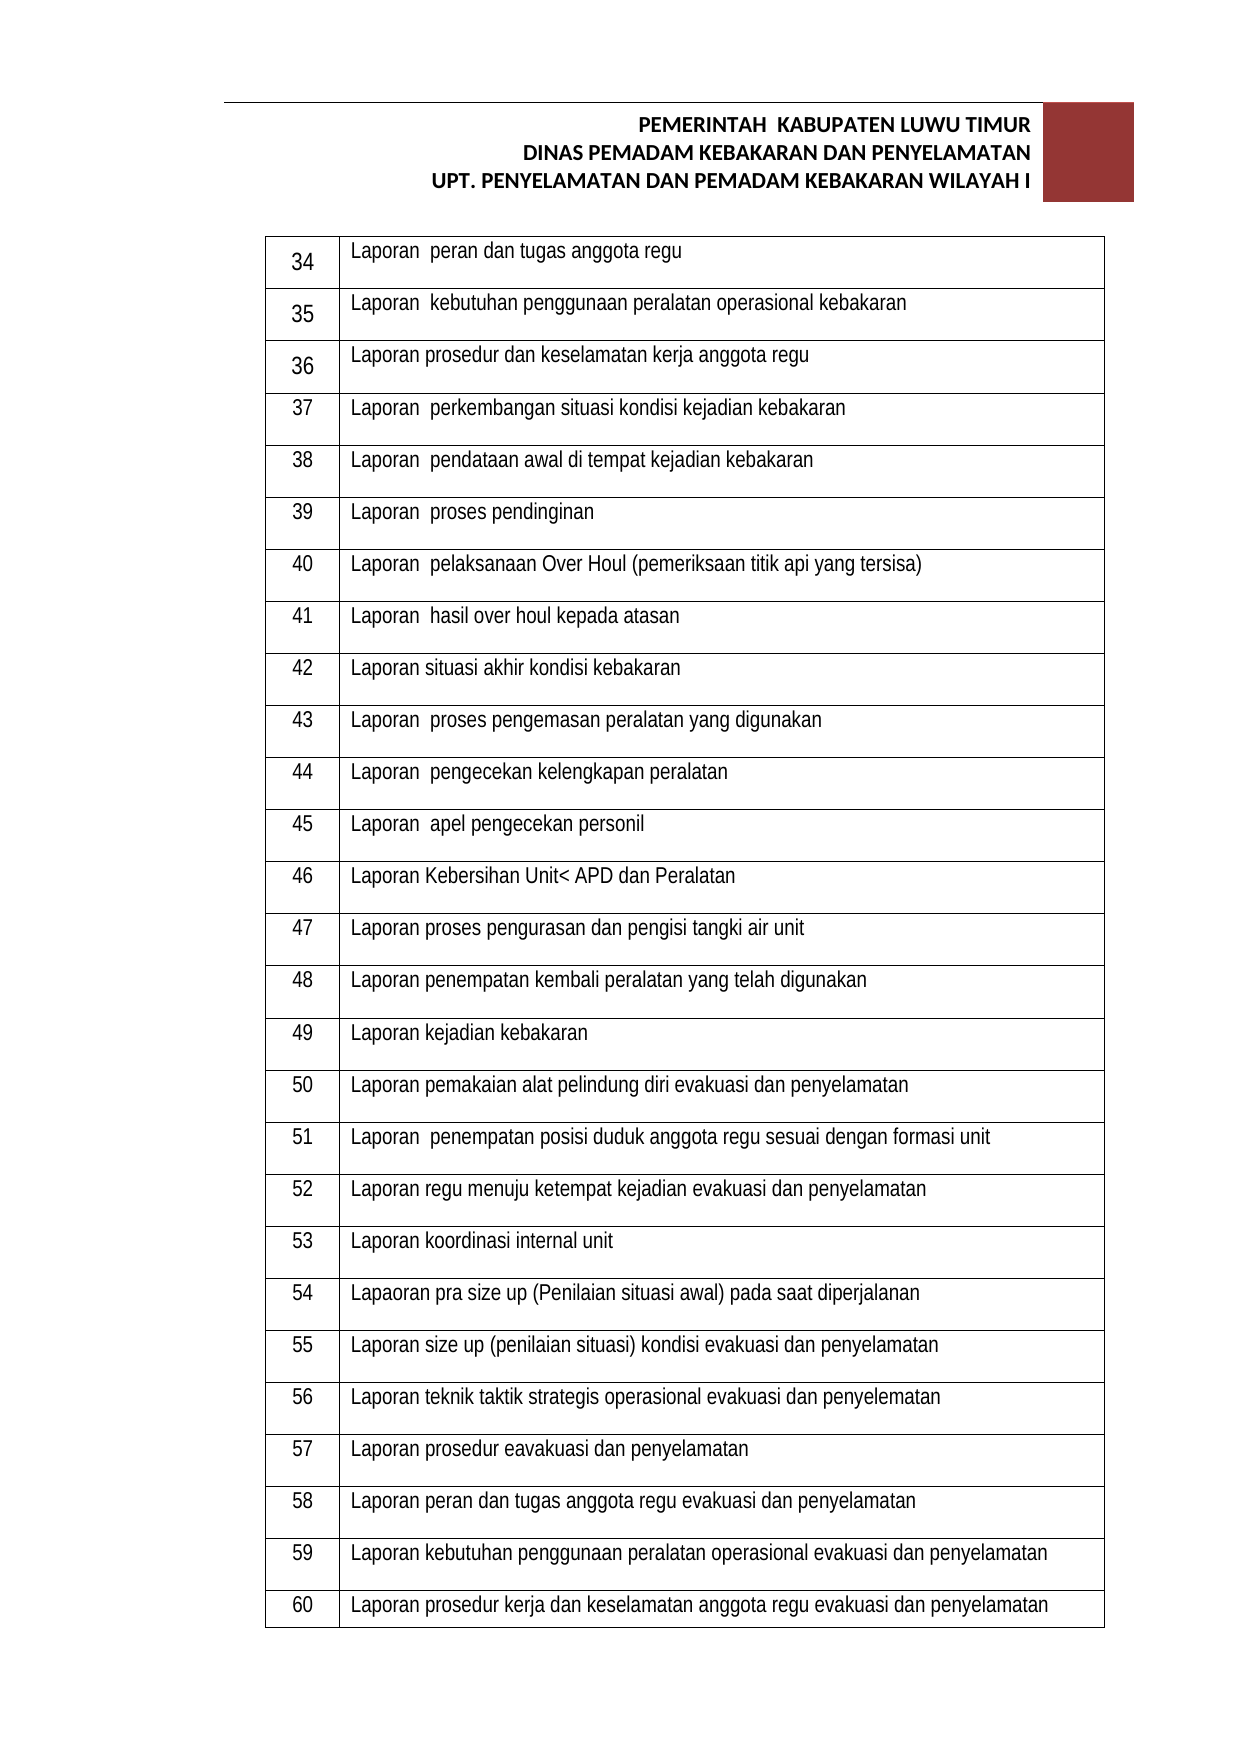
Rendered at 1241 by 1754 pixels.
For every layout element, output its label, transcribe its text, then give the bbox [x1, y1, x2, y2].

table_cell Laporan size up (penilaian situasi) kondisi evakuasi dan penyelamatan [340, 1331, 1104, 1382]
table_cell 40 [266, 550, 339, 601]
table_cell 52 [266, 1175, 339, 1226]
table_cell Laporan peran dan tugas anggota regu [340, 237, 1104, 288]
table_cell 34 [266, 237, 339, 288]
table_cell 56 [266, 1383, 339, 1434]
table_cell Laporan apel pengecekan personil [340, 810, 1104, 861]
table_cell 39 [266, 498, 339, 549]
table_cell Laporan penempatan posisi duduk anggota regu sesuai dengan formasi unit [340, 1123, 1104, 1174]
table_cell 50 [266, 1071, 339, 1122]
table_cell 60 [266, 1591, 339, 1627]
table_cell 53 [266, 1227, 339, 1278]
table_cell Laporan pelaksanaan Over Houl (pemeriksaan titik api yang tersisa) [340, 550, 1104, 601]
table_cell 37 [266, 394, 339, 444]
table_cell 51 [266, 1123, 339, 1174]
table_cell 49 [266, 1019, 339, 1069]
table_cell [340, 1591, 1104, 1627]
table_cell 42 [266, 654, 339, 705]
table_cell 48 [266, 966, 339, 1017]
table_cell Laporan kebutuhan penggunaan peralatan operasional kebakaran [340, 289, 1104, 340]
table_cell Laporan peran dan tugas anggota regu evakuasi dan penyelamatan [340, 1487, 1104, 1538]
table_cell Laporan prosedur dan keselamatan kerja anggota regu [340, 341, 1104, 392]
table_cell Laporan kejadian kebakaran [340, 1019, 1104, 1069]
table_cell Laporan teknik taktik strategis operasional evakuasi dan penyelematan [340, 1383, 1104, 1434]
table_cell 35 [266, 289, 339, 340]
table_cell 58 [266, 1487, 339, 1538]
table_cell Laporan situasi akhir kondisi kebakaran [340, 654, 1104, 705]
table_cell Laporan pendataan awal di tempat kejadian kebakaran [340, 446, 1104, 497]
table_cell 54 [266, 1279, 339, 1330]
table_cell Laporan pemakaian alat pelindung diri evakuasi dan penyelamatan [340, 1071, 1104, 1122]
table_cell Laporan penempatan kembali peralatan yang telah digunakan [340, 966, 1104, 1017]
table_cell Laporan regu menuju ketempat kejadian evakuasi dan penyelamatan [340, 1175, 1104, 1226]
table_cell Laporan proses pengurasan dan pengisi tangki air unit [340, 914, 1104, 965]
table_cell Laporan hasil over houl kepada atasan [340, 602, 1104, 653]
table_cell 57 [266, 1435, 339, 1486]
table_cell Laporan perkembangan situasi kondisi kejadian kebakaran [340, 394, 1104, 444]
table_cell Laporan kebutuhan penggunaan peralatan operasional evakuasi dan penyelamatan [340, 1539, 1104, 1590]
table_cell 43 [266, 706, 339, 757]
table_cell Laporan proses pendinginan [340, 498, 1104, 549]
table_cell 46 [266, 862, 339, 913]
table_cell Lapaoran pra size up (Penilaian situasi awal) pada saat diperjalanan [340, 1279, 1104, 1330]
table_cell 47 [266, 914, 339, 965]
table_cell 45 [266, 810, 339, 861]
table_cell 59 [266, 1539, 339, 1590]
table_cell 36 [266, 341, 339, 392]
table_cell 44 [266, 758, 339, 809]
table_cell Laporan proses pengemasan peralatan yang digunakan [340, 706, 1104, 757]
table_cell 55 [266, 1331, 339, 1382]
table_cell Laporan koordinasi internal unit [340, 1227, 1104, 1278]
table_cell 38 [266, 446, 339, 497]
table_cell 41 [266, 602, 339, 653]
table_cell Laporan Kebersihan Unit< APD dan Peralatan [340, 862, 1104, 913]
table_cell Laporan pengecekan kelengkapan peralatan [340, 758, 1104, 809]
table_cell Laporan prosedur eavakuasi dan penyelamatan [340, 1435, 1104, 1486]
